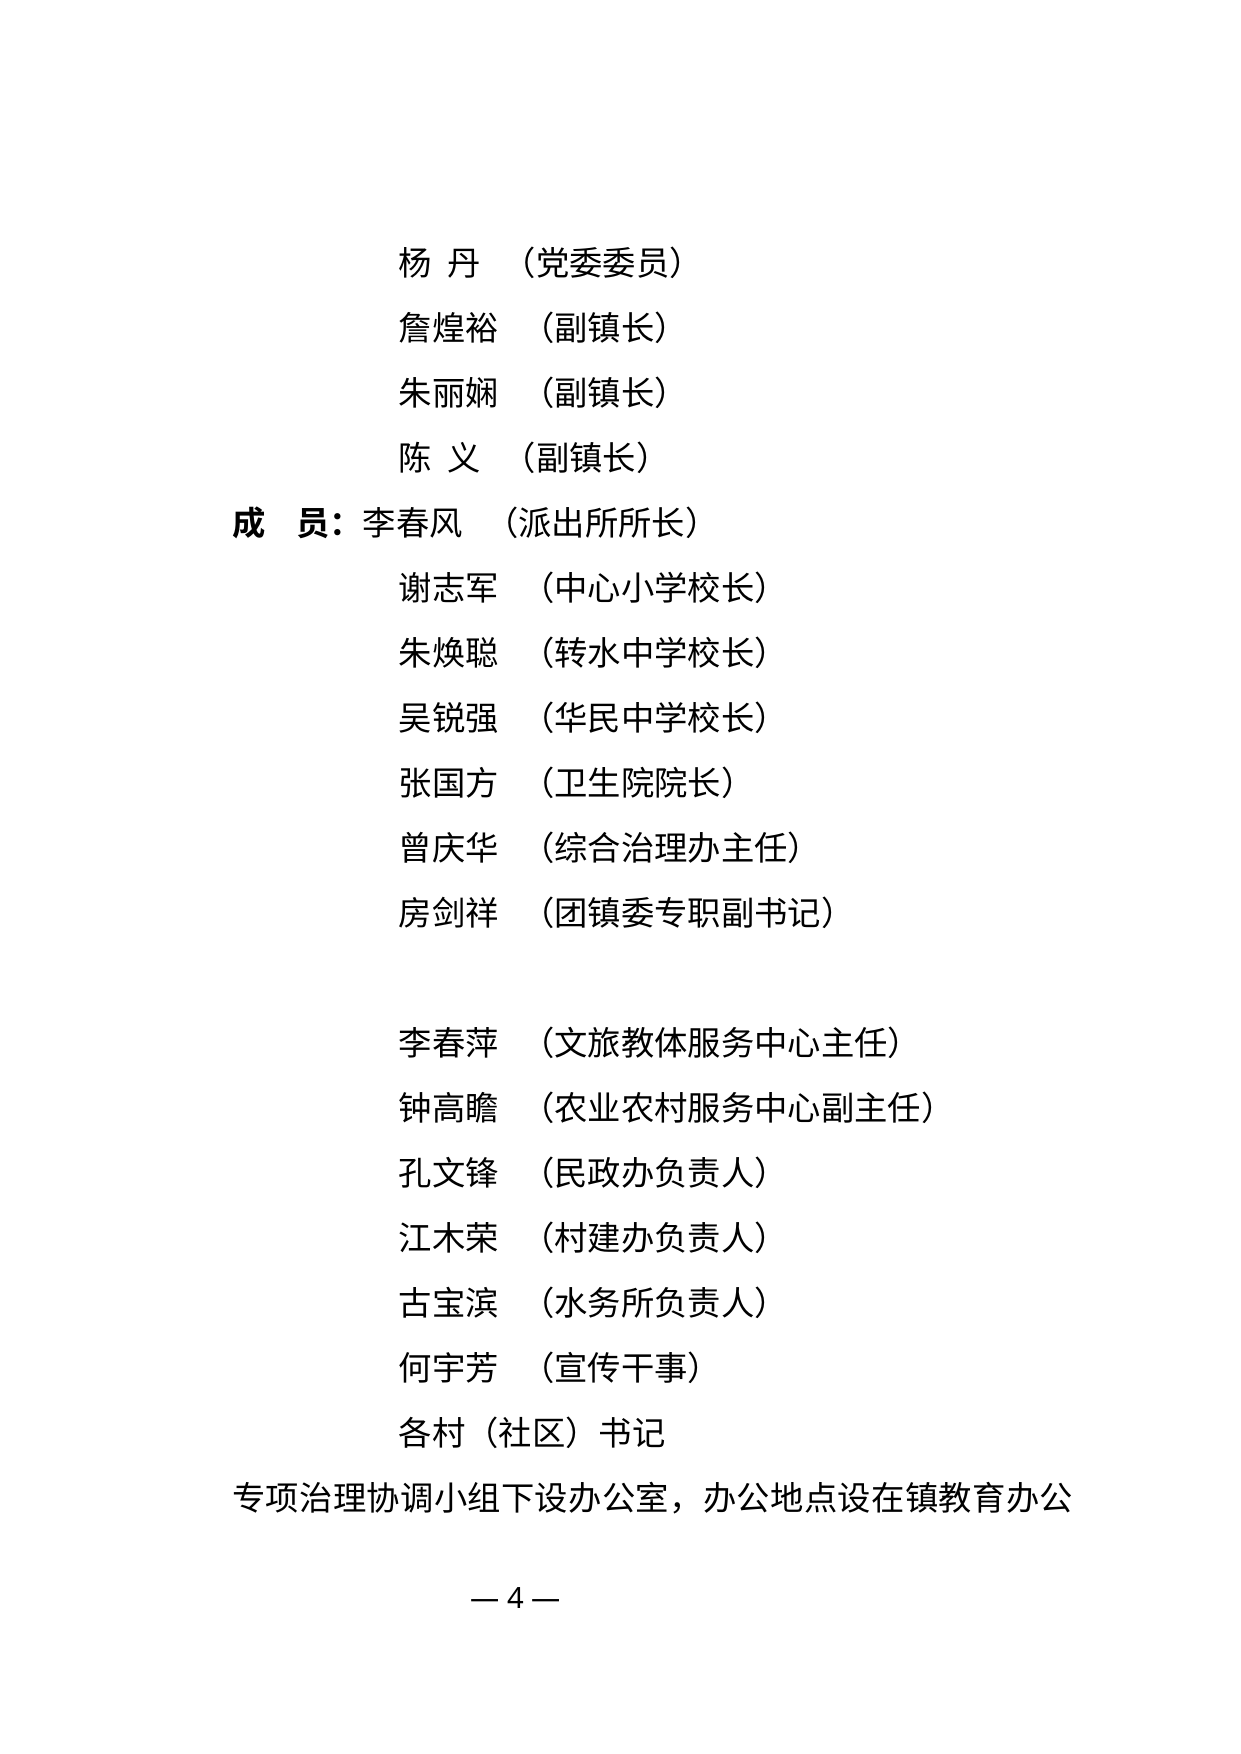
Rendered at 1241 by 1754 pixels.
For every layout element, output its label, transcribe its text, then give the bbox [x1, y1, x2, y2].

text 朱焕聪 （转水中学校长） [165, 618, 1075, 683]
text 钟高瞻 （农业农村服务中心副主任） [165, 1073, 1075, 1138]
text 吴锐强 （华民中学校长） [165, 683, 1075, 748]
text 杨 丹 （党委委员） [165, 228, 1075, 293]
text 李春萍 （文旅教体服务中心主任） [165, 1008, 1075, 1073]
text 张国方 （卫生院院长） [165, 748, 1075, 813]
text 房剑祥 （团镇委专职副书记） [165, 878, 1075, 943]
text 詹煌裕 （副镇长） [165, 293, 1075, 358]
text 古宝滨 （水务所负责人） [165, 1268, 1075, 1333]
text 江木荣 （村建办负责人） [165, 1203, 1075, 1268]
text 曾庆华 （综合治理办主任） [165, 813, 1075, 878]
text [165, 1463, 1075, 1528]
text 谢志军 （中心小学校长） [165, 553, 1075, 618]
text 何宇芳 （宣传干事） [165, 1333, 1075, 1398]
text 成 员：李春风 （派出所所长） [165, 488, 1075, 553]
text 朱丽娴 （副镇长） [165, 358, 1075, 423]
text 各村（社区）书记 [165, 1398, 1075, 1463]
text 陈 义 （副镇长） [165, 423, 1075, 488]
text 孔文锋 （民政办负责人） [165, 1138, 1075, 1203]
